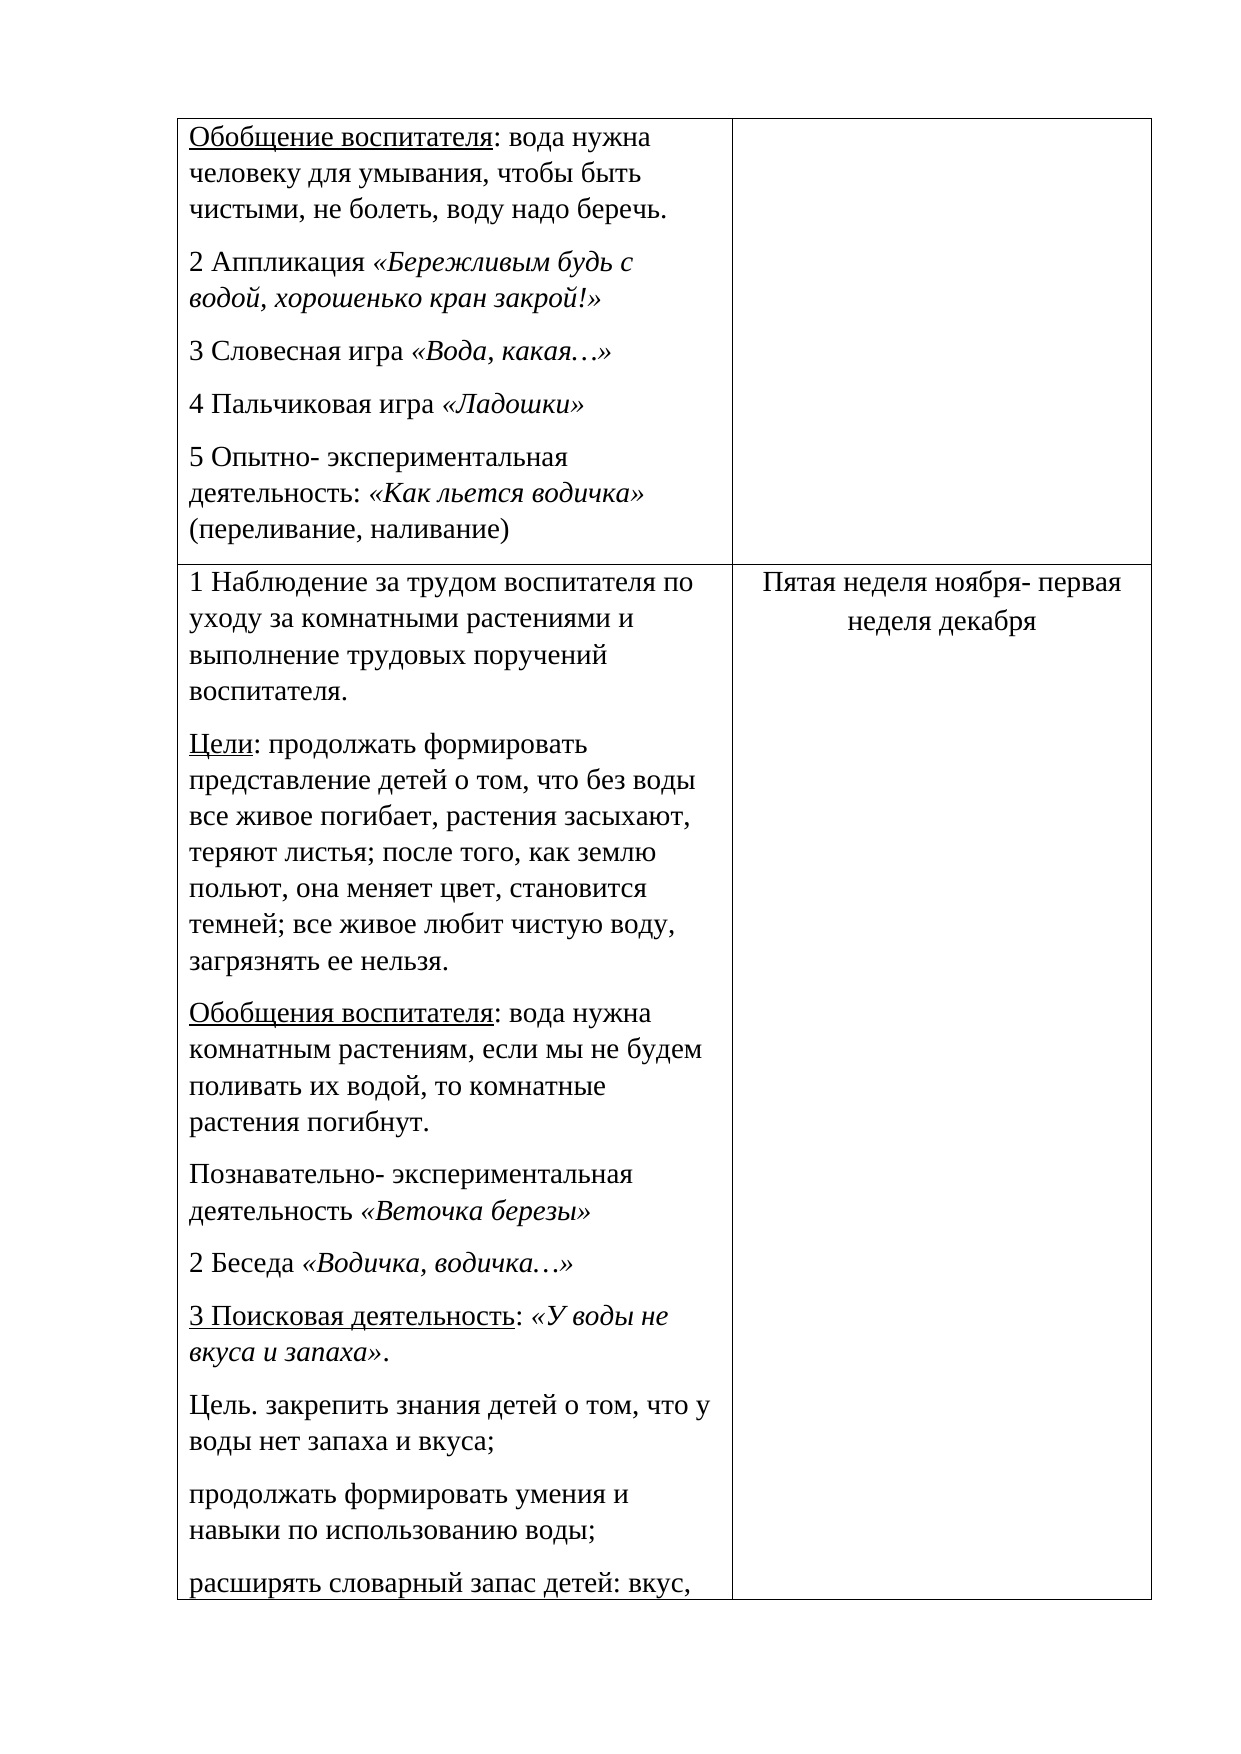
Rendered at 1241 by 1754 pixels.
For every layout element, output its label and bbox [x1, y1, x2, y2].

table_cell [178, 119, 732, 563]
table_cell [733, 119, 1151, 563]
table_cell [733, 565, 1151, 1599]
table_cell [178, 565, 732, 1599]
